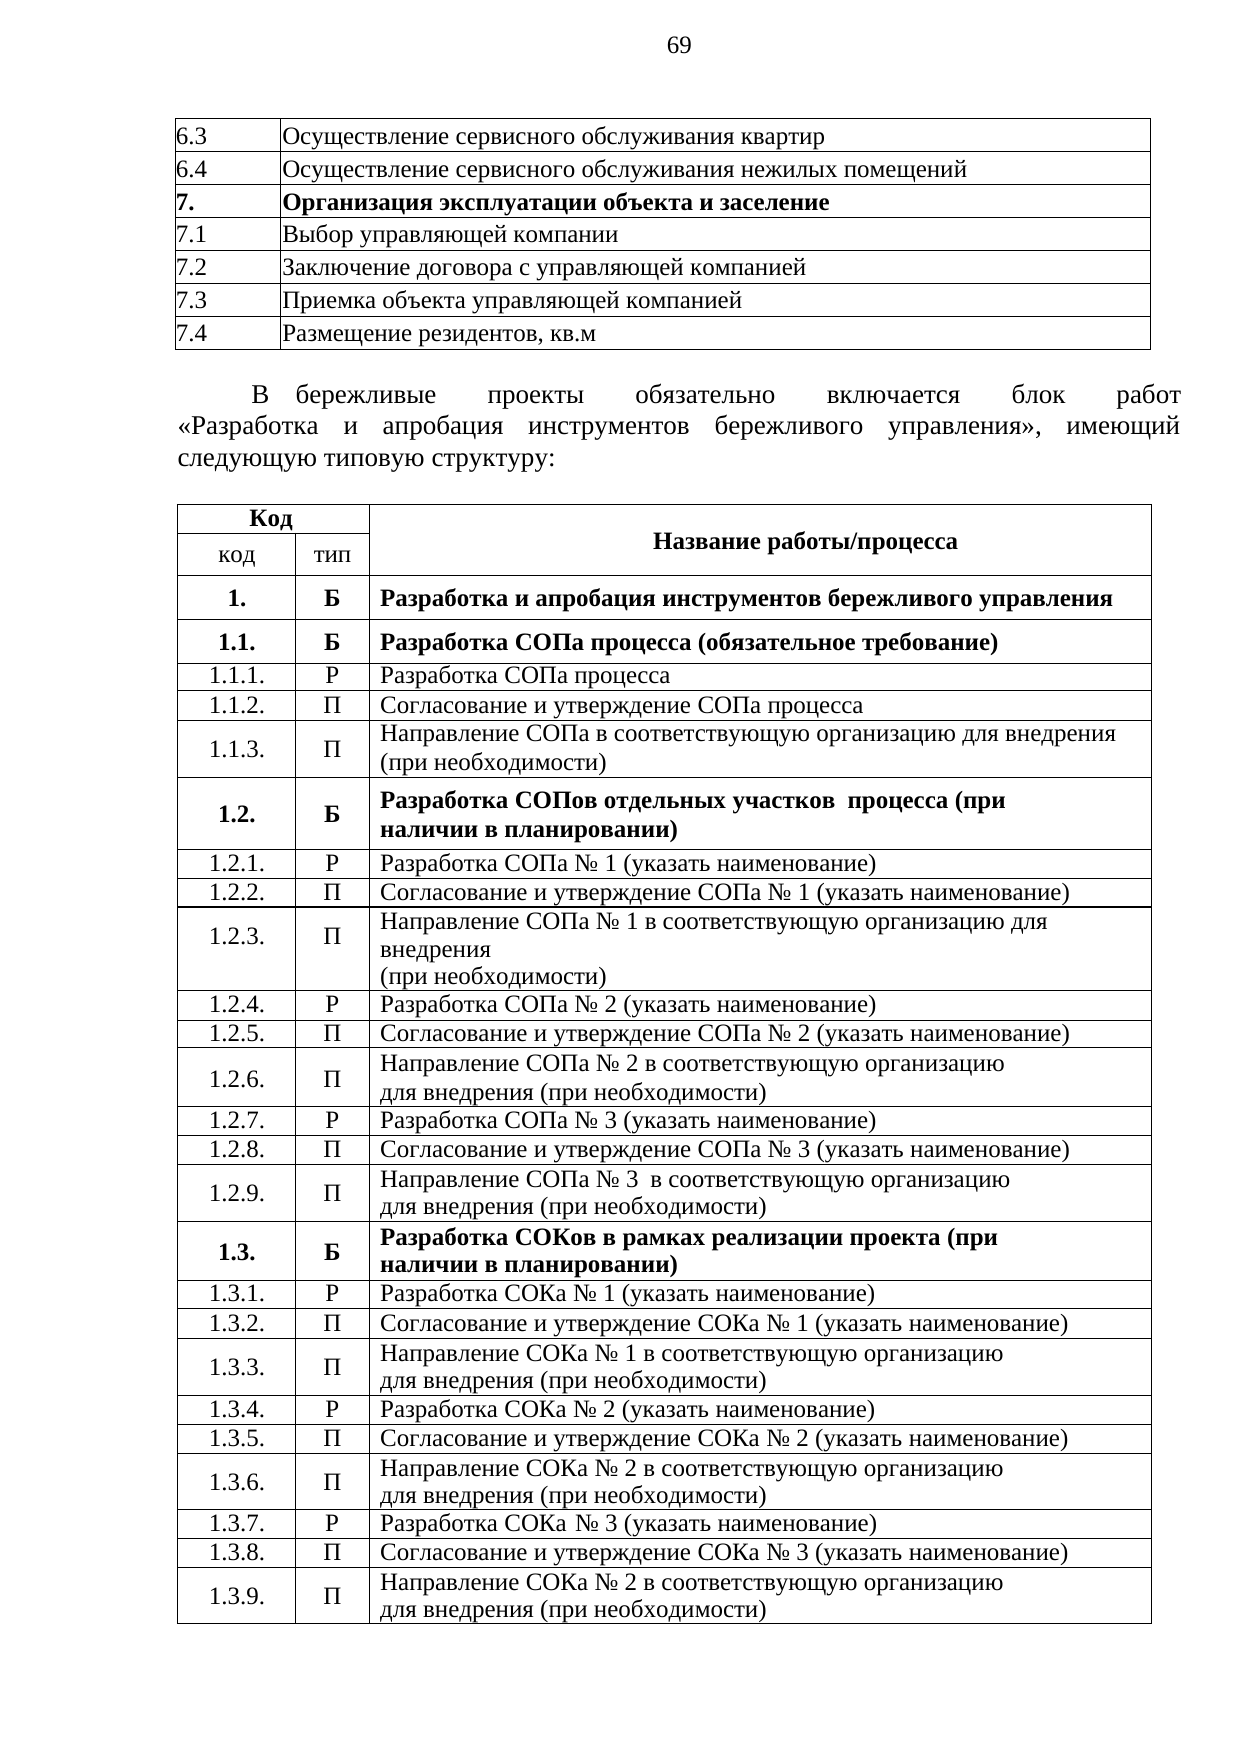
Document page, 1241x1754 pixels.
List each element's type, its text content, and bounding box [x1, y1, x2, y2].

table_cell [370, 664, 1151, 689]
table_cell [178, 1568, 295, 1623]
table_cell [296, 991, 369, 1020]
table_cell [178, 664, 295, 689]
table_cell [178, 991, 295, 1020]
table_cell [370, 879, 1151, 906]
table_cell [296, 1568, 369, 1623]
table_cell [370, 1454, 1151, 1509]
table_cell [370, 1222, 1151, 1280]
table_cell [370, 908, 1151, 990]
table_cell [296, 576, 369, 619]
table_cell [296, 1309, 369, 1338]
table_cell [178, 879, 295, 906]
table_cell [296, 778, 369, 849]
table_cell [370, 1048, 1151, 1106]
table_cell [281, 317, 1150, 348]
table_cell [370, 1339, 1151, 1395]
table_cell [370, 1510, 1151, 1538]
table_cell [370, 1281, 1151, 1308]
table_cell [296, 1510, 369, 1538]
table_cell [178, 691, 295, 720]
text В бережливые проекты обязательно включается блок работ «Разработка и апробация инструментов бережливого управления», имеющий следующую типовую структуру: [177, 378, 1181, 472]
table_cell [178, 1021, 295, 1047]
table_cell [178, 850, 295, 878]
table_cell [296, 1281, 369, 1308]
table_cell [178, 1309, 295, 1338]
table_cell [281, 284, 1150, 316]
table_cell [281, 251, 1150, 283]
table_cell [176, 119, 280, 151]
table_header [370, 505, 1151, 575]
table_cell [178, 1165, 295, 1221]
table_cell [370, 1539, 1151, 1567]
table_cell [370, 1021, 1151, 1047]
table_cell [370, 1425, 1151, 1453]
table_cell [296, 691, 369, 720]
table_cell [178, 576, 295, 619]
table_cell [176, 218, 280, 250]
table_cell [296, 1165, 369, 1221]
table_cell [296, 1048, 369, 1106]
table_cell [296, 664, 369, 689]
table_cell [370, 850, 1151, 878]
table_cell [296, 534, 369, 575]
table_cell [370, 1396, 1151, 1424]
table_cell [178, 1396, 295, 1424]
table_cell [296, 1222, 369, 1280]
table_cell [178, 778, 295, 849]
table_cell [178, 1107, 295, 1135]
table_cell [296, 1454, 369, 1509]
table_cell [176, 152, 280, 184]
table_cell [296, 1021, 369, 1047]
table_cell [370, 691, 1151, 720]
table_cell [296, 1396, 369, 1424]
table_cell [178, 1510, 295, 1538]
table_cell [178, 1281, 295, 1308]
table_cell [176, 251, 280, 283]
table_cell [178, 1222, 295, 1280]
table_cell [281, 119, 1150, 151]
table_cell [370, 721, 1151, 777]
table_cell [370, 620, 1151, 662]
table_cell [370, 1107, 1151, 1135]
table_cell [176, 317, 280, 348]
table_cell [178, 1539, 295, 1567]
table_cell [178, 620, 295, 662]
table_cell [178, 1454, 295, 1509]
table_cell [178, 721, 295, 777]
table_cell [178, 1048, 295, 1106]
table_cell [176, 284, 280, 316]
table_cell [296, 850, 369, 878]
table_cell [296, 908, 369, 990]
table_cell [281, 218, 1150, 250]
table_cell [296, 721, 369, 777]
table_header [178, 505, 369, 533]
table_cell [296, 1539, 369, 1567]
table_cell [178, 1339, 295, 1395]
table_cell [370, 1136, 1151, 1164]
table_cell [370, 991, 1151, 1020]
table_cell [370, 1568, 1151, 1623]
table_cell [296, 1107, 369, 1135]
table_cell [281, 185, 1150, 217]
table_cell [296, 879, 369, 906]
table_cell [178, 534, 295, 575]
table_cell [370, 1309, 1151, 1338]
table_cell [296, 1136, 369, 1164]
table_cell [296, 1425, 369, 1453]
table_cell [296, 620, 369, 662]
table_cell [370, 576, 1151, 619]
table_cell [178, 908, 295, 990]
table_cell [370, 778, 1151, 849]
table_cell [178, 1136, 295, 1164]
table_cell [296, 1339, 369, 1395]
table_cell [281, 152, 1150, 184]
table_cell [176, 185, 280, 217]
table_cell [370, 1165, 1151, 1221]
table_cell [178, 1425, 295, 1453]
